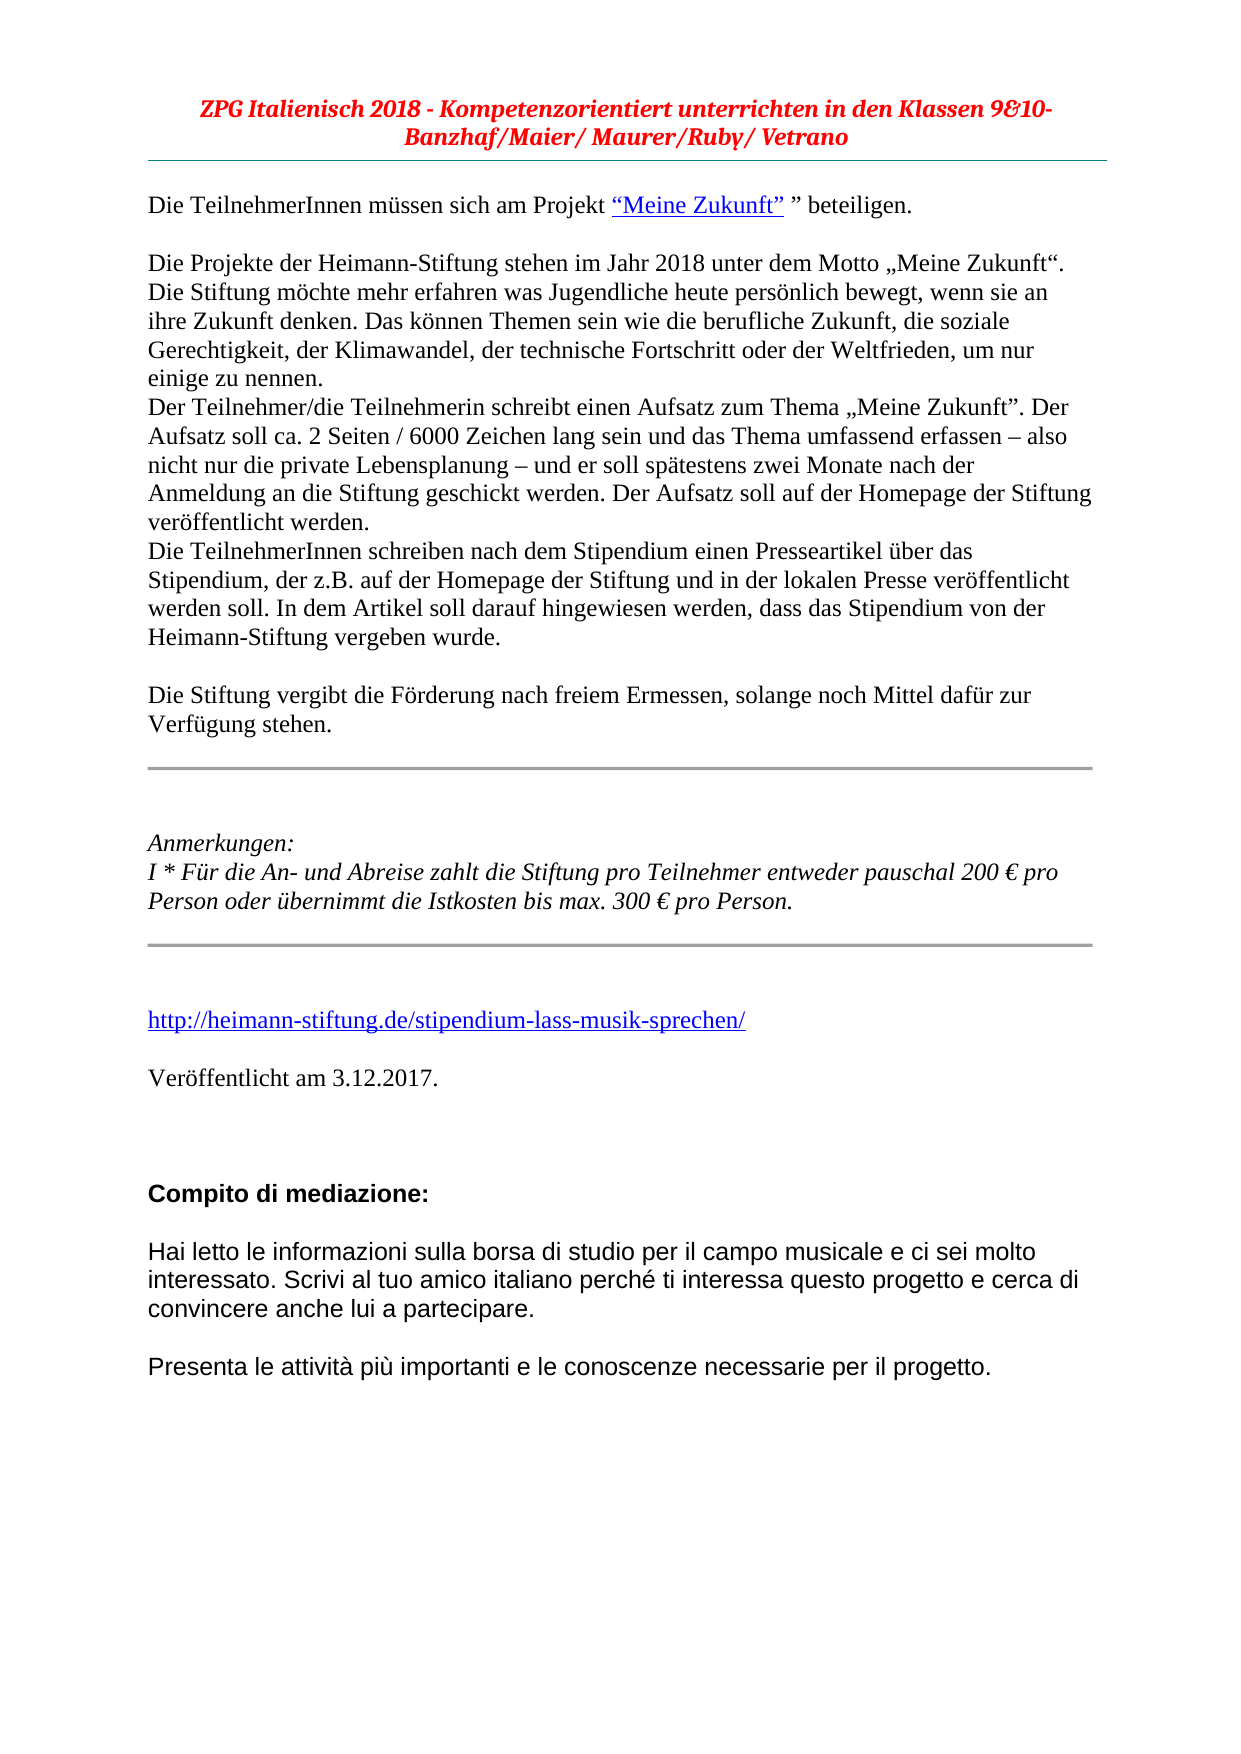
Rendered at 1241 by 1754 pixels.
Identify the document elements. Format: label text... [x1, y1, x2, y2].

text Presenta le attività più importanti e le conoscenze necessarie per il progetto. [148, 1352, 1093, 1381]
text Veröffentlicht am 3.12.2017. [148, 1063, 1093, 1092]
text Die Projekte der Heimann-Stiftung stehen im Jahr 2018 unter dem Motto „Meine Zukunft“. Die Stiftung möchte mehr erfahren was Jugendliche heute persönlich bewegt, wenn sie an ihre Zukunft denken. Das können Themen sein wie die berufliche Zukunft, die soziale Gerechtigkeit, der Klimawandel, der technische Fortschritt oder der Weltfrieden, um nur einige zu nennen. Der Teilnehmer/die Teilnehmerin schreibt einen Aufsatz zum Thema „Meine Zukunft”. Der Aufsatz soll ca. 2 Seiten / 6000 Zeichen lang sein und das Thema umfassend erfassen – also nicht nur die private Lebensplanung – und er soll spätestens zwei Monate nach der Anmeldung an die Stiftung geschickt werden. Der Aufsatz soll auf der Homepage der Stiftung veröffentlicht werden. Die TeilnehmerInnen schreiben nach dem Stipendium einen Presseartikel über das Stipendium, der z.B. auf der Homepage der Stiftung und in der lokalen Presse veröffentlicht werden soll. In dem Artikel soll darauf hingewiesen werden, dass das Stipendium von der Heimann-Stiftung vergeben wurde. [148, 248, 1093, 651]
text Hai letto le informazioni sulla borsa di studio per il campo musicale e ci sei molto interessato. Scrivi al tuo amico italiano perché ti interessa questo progetto e cerca di convincere anche lui a partecipare. [148, 1237, 1093, 1323]
text Anmerkungen: I * Für die An- und Abreise zahlt die Stiftung pro Teilnehmer entweder pauschal 200 € pro Person oder übernimmt die Istkosten bis max. 300 € pro Person. [148, 828, 1093, 914]
text Die Stiftung vergibt die Förderung nach freiem Ermessen, solange noch Mittel dafür zur Verfügung stehen. [148, 680, 1093, 738]
text http://heimann-stiftung.de/stipendium-lass-musik-sprechen/ [148, 1005, 1093, 1034]
text Die TeilnehmerInnen müssen sich am Projekt “Meine Zukunft” ” beteiligen. [148, 191, 1093, 219]
text Compito di mediazione: [148, 1179, 1093, 1207]
